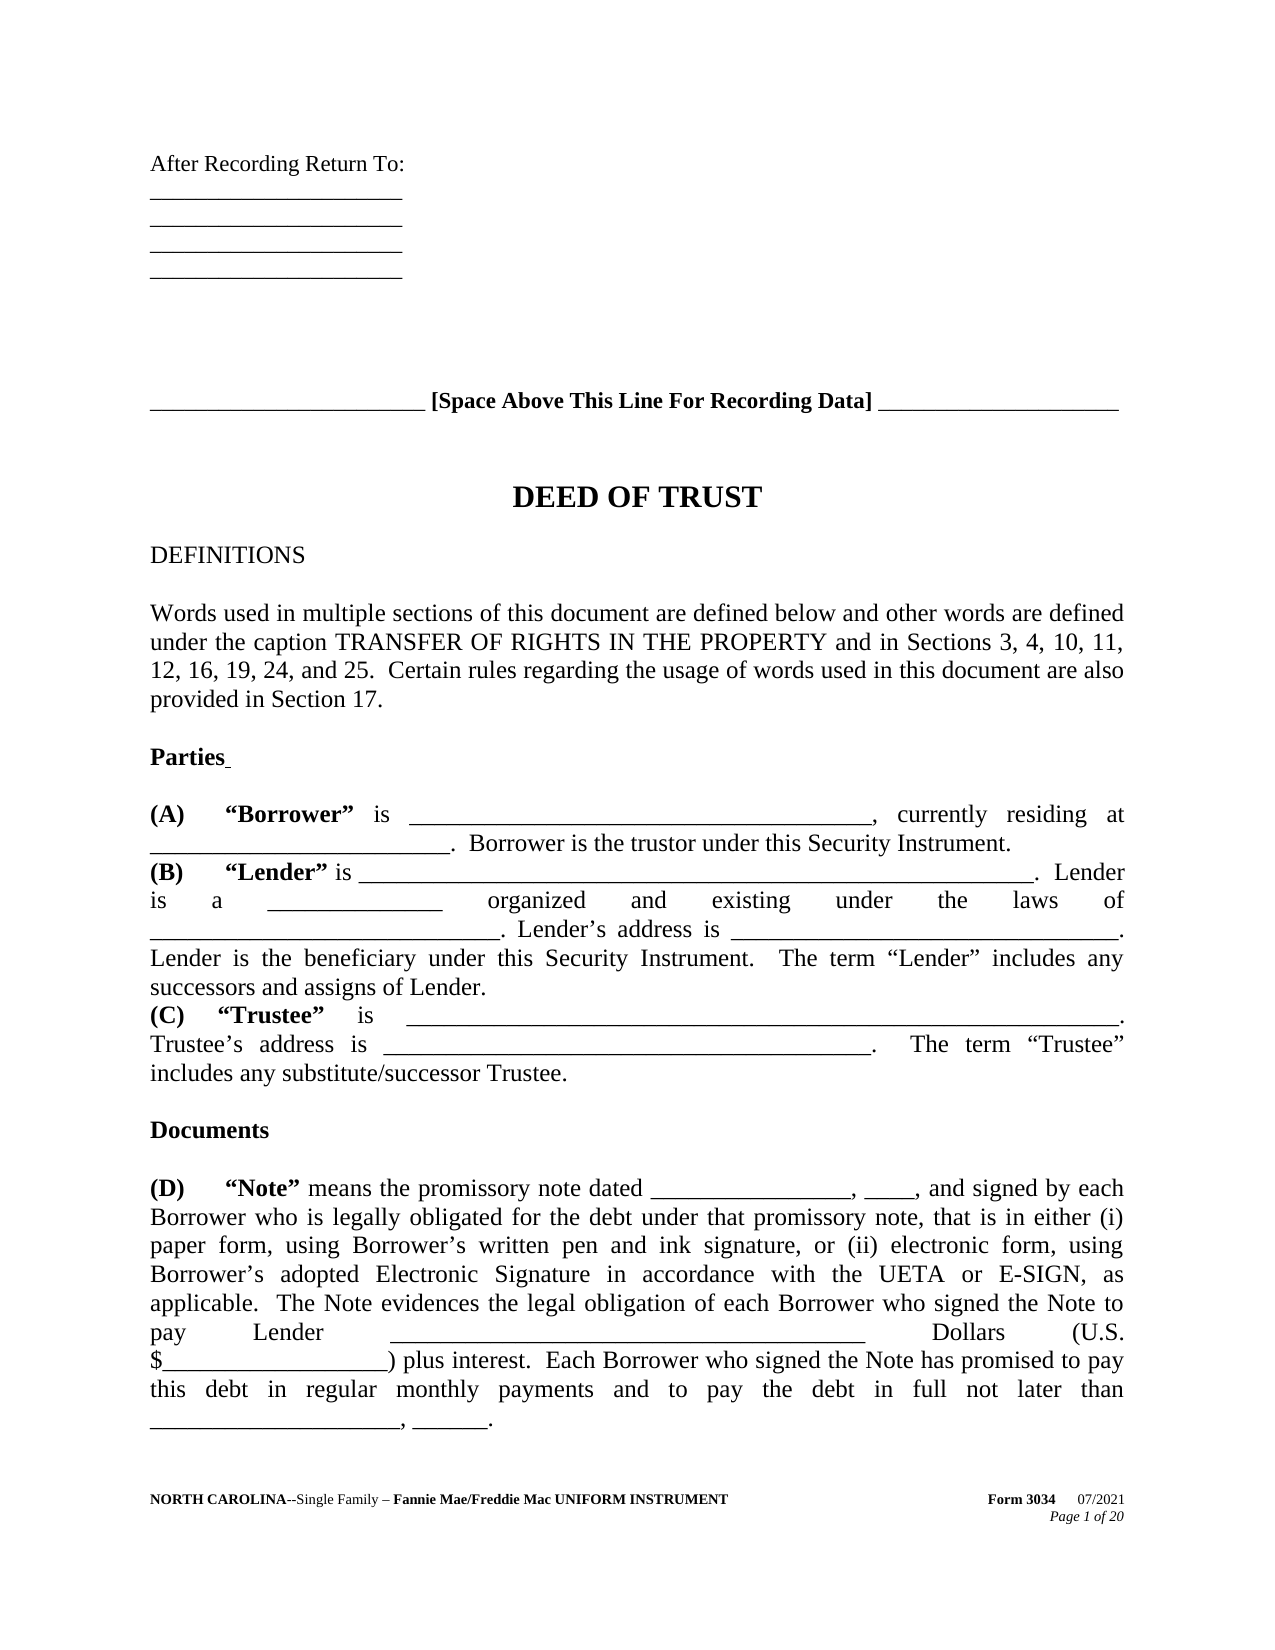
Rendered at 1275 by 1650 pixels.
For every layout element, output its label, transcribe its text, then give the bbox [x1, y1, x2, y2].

text Documents [150, 1116, 1125, 1144]
text ______________________ [150, 176, 1125, 203]
text DEED OF TRUST [150, 478, 1125, 514]
text ______________________ [150, 203, 1125, 229]
text Parties [150, 742, 1125, 771]
text After Recording Return To: [150, 150, 1125, 176]
text (C) “Trustee” is _________________________________________________________. Trustee’s address is _______________________________________. The term “Trustee” includes any substitute/successor Trustee. [150, 1001, 1125, 1087]
text ______________________ [150, 229, 1125, 255]
text (B) “Lender” is ______________________________________________________. Lender is a ______________ organized and existing under the laws of ____________________________. Lender’s address is _______________________________. Lender is the beneficiary under this Security Instrument. The term “Lender” includes any successors and assigns of Lender. [150, 857, 1125, 1001]
text ______________________ [150, 255, 1125, 282]
text ________________________ [Space Above This Line For Recording Data] _____________________ [150, 387, 1125, 413]
text (A) “Borrower” is _____________________________________, currently residing at ________________________. Borrower is the trustor under this Security Instrument. [150, 799, 1125, 857]
text (D) “Note” means the promissory note dated ________________, ____, and signed by each Borrower who is legally obligated for the debt under that promissory note, that is in either (i) paper form, using Borrower’s written pen and ink signature, or (ii) electronic form, using Borrower’s adopted Electronic Signature in accordance with the UETA or E-SIGN, as applicable. The Note evidences the legal obligation of each Borrower who signed the Note to pay Lender ______________________________________ Dollars (U.S. $__________________) plus interest. Each Borrower who signed the Note has promised to pay this debt in regular monthly payments and to pay the debt in full not later than ____________________, ______. [150, 1173, 1125, 1432]
text DEFINITIONS [150, 541, 1125, 569]
text Words used in multiple sections of this document are defined below and other words are defined under the caption TRANSFER OF RIGHTS IN THE PROPERTY and in Sections 3, 4, 10, 11, 12, 16, 19, 24, and 25. Certain rules regarding the usage of words used in this document are also provided in Section 17. [150, 598, 1125, 713]
